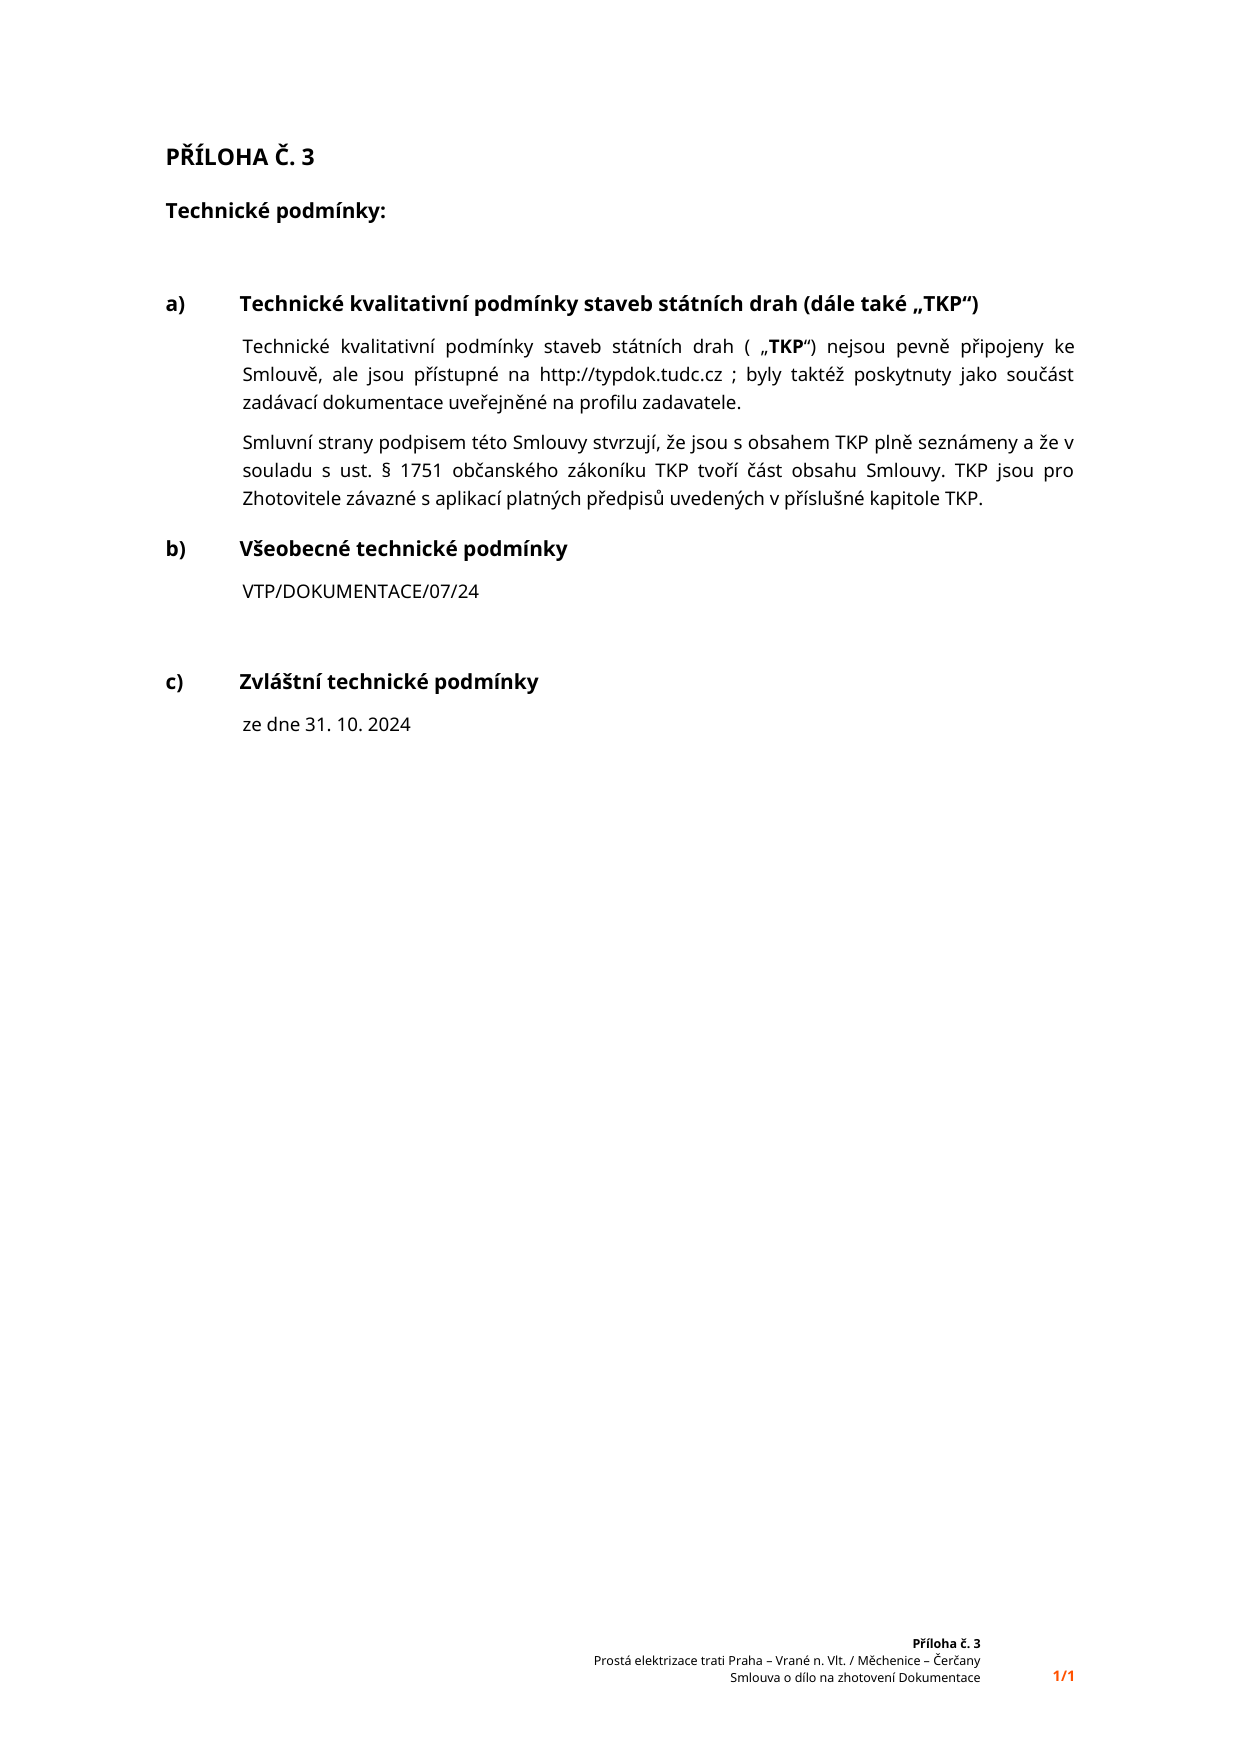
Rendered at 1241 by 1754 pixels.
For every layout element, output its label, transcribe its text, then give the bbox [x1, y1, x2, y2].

text Příloha č. 3 [165, 141, 1075, 173]
text ze dne 31. 10. 2024 [242, 711, 1075, 737]
text Smluvní strany podpisem této Smlouvy stvrzují, že jsou s obsahem TKP plně seznámeny a že v souladu s ust. § 1751 občanského zákoníku TKP tvoří část obsahu Smlouvy. TKP jsou pro Zhotovitele závazné s aplikací platných předpisů uvedených v příslušné kapitole TKP. [242, 429, 1075, 511]
text VTP/DOKUMENTACE/07/24 [242, 578, 1075, 604]
text Technické podmínky: [165, 197, 1075, 225]
text a) Technické kvalitativní podmínky staveb státních drah (dále také „TKP“) [165, 289, 1075, 318]
text c) Zvláštní technické podmínky [165, 667, 1075, 696]
text Technické kvalitativní podmínky staveb státních drah ( „TKP“) nejsou pevně připojeny ke Smlouvě, ale jsou přístupné na http://typdok.tudc.cz ; byly taktéž poskytnuty jako součást zadávací dokumentace uveřejněné na profilu zadavatele. [242, 333, 1075, 414]
text b) Všeobecné technické podmínky [165, 534, 1075, 563]
